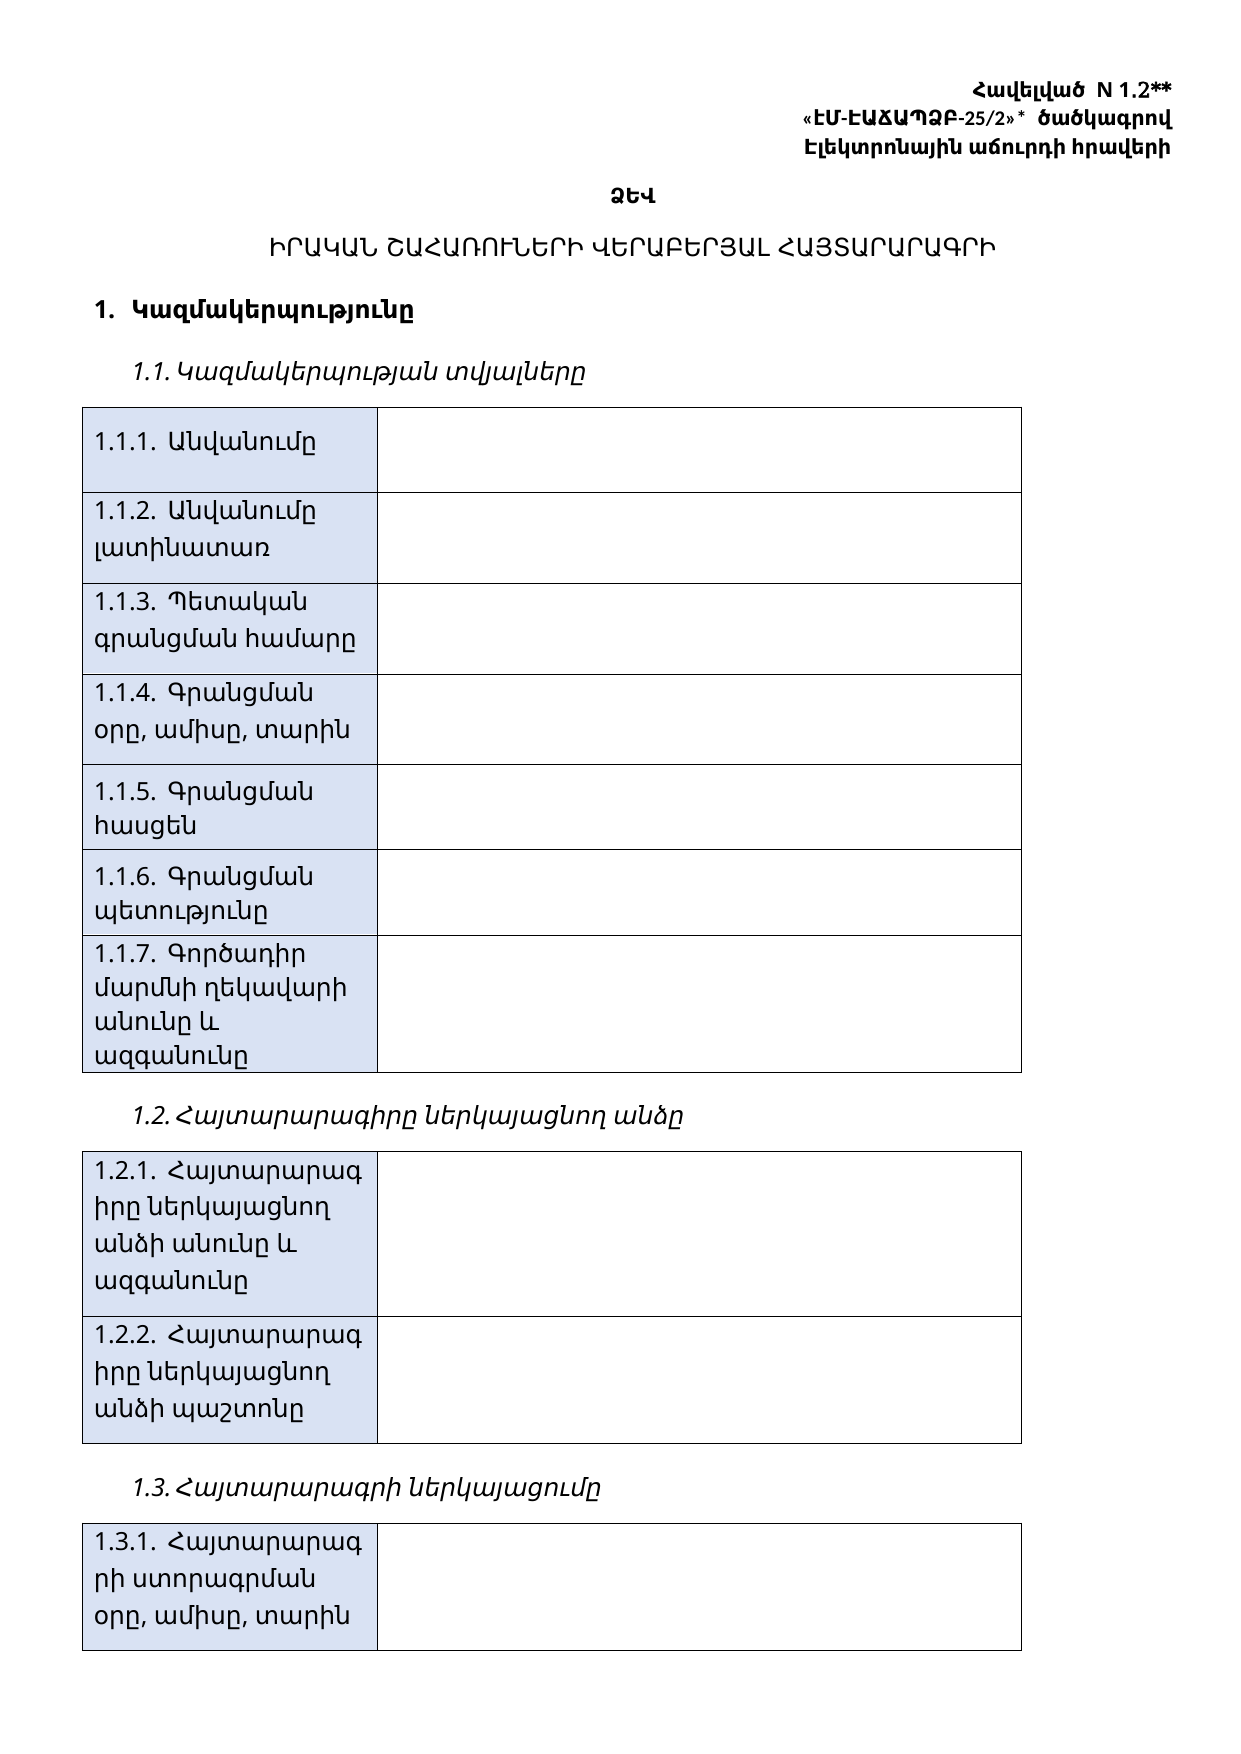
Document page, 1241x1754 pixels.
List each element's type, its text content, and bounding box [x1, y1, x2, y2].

list Կազմակերպության տվյալները [131, 353, 1171, 387]
table_cell Գործադիր մարմնի ղեկավարի անունը և ազգանունը [83, 936, 377, 1072]
text Էլեկտրոնային աճուրդի հրավերի [94, 132, 1171, 160]
table_cell [378, 493, 1021, 583]
text ԻՐԱԿԱՆ ՇԱՀԱՌՈՒՆԵՐԻ ՎԵՐԱԲԵՐՅԱԼ ՀԱՅՏԱՐԱՐԱԳՐԻ [94, 233, 1171, 262]
table_cell [378, 584, 1021, 673]
table_header Հայտարարագրի ստորագրման օրը, ամիսը, տարին [83, 1524, 377, 1650]
table_header [378, 408, 1021, 492]
table_cell Անվանումը լատինատառ [83, 493, 377, 583]
table_header [378, 1152, 1021, 1316]
list Հայտարարագիրը ներկայացնող անձը [131, 1098, 1171, 1132]
text «էՄ-ԷԱՃԱՊՁԲ-25/2»* ծածկագրով [94, 103, 1171, 132]
table_cell Պետական գրանցման համարը [83, 584, 377, 673]
table_cell [378, 1317, 1021, 1443]
table_header [378, 1524, 1021, 1650]
list Կազմակերպությունը [94, 291, 1171, 326]
table_cell Գրանցման հասցեն [83, 765, 377, 849]
table_cell Գրանցման պետությունը [83, 850, 377, 934]
list Հայտարարագրի ներկայացումը [131, 1469, 1171, 1503]
table_cell Գրանցման օրը, ամիսը, տարին [83, 675, 377, 764]
table_cell [378, 936, 1021, 1072]
text Հավելված N 1․2** [94, 75, 1171, 103]
table_header Հայտարարագիրը ներկայացնող անձի անունը և ազգանունը [83, 1152, 377, 1316]
text ՁԵՎ [94, 184, 1171, 209]
table_cell Հայտարարագիրը ներկայացնող անձի պաշտոնը [83, 1317, 377, 1443]
table_cell [378, 765, 1021, 849]
table_cell [378, 850, 1021, 934]
table_cell [378, 675, 1021, 764]
table_header Անվանումը [83, 408, 377, 492]
